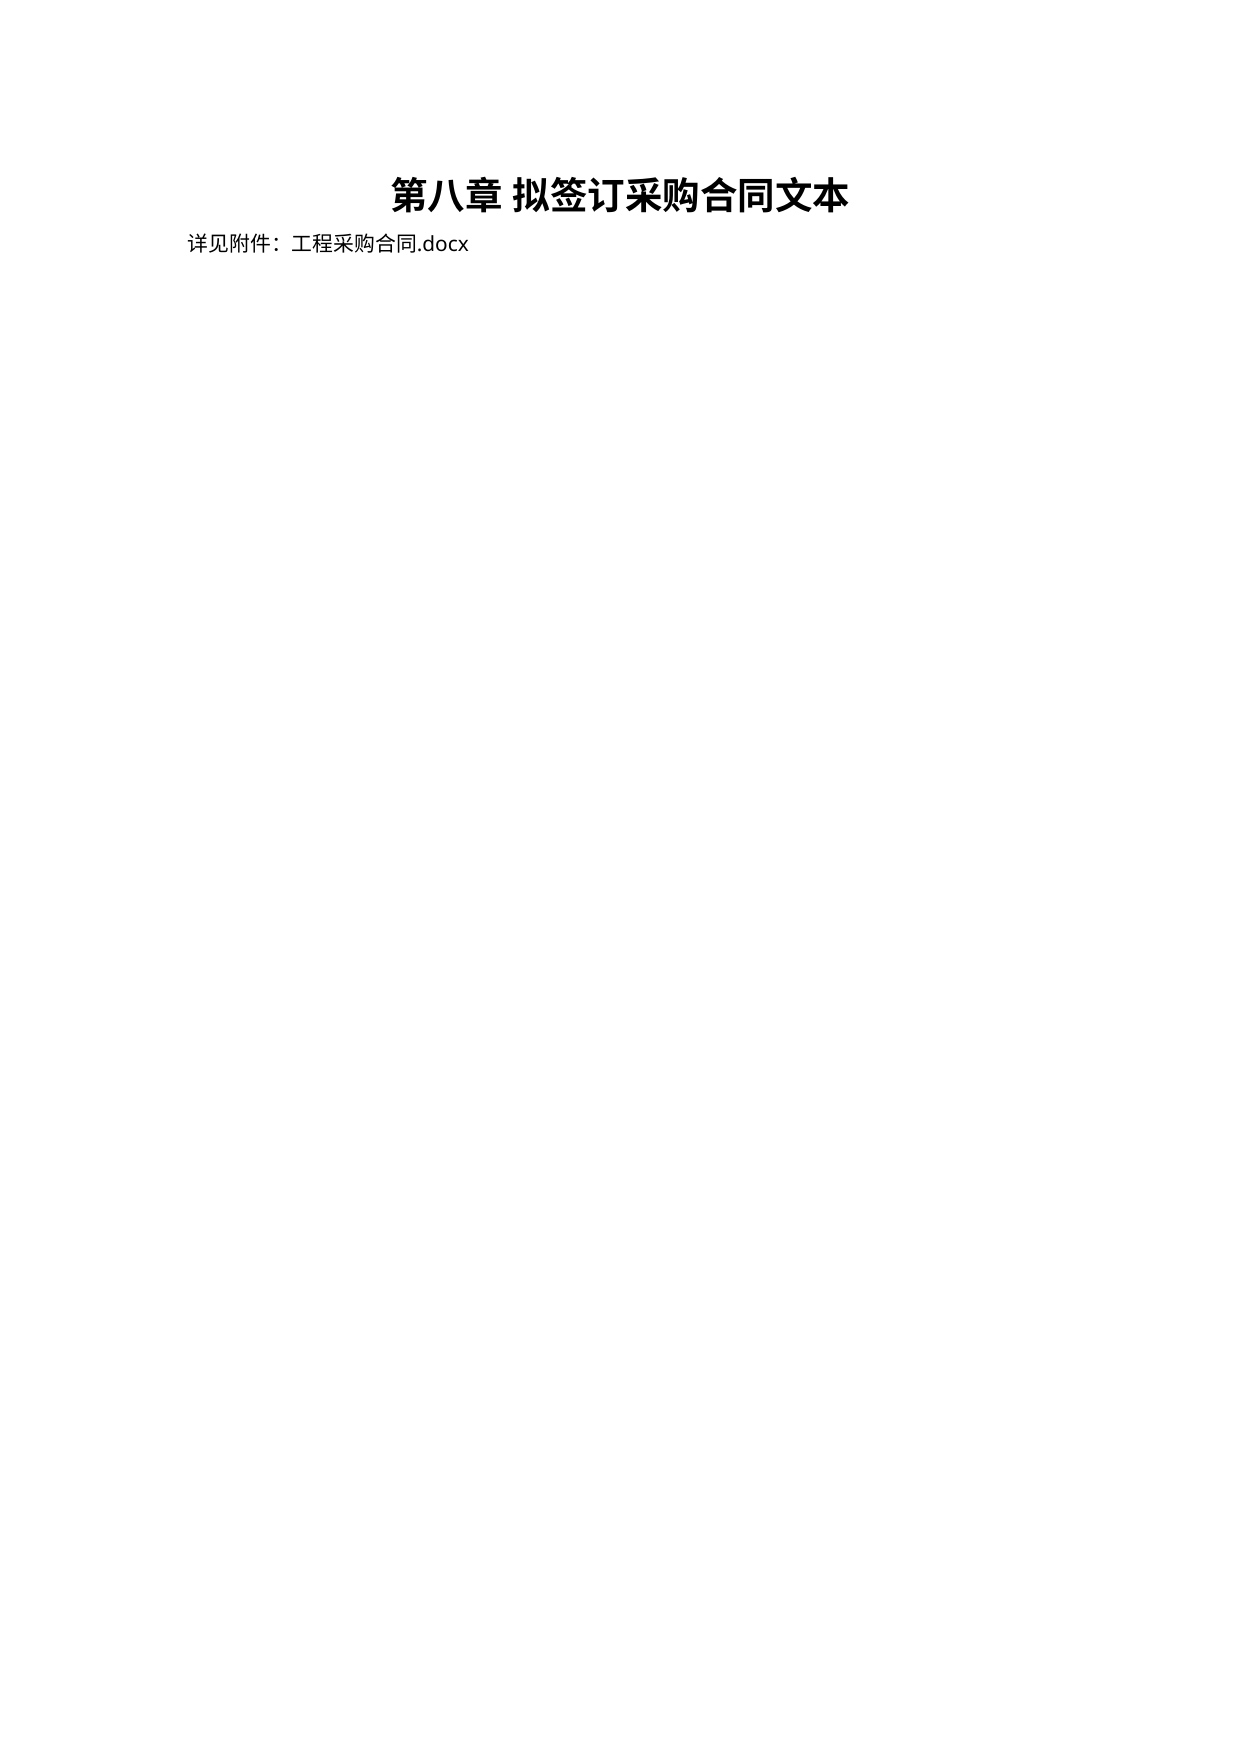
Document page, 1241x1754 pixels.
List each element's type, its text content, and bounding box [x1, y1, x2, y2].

text 详见附件：工程采购合同.docx [187, 227, 1053, 259]
text 第八章 拟签订采购合同文本 [187, 162, 1053, 227]
